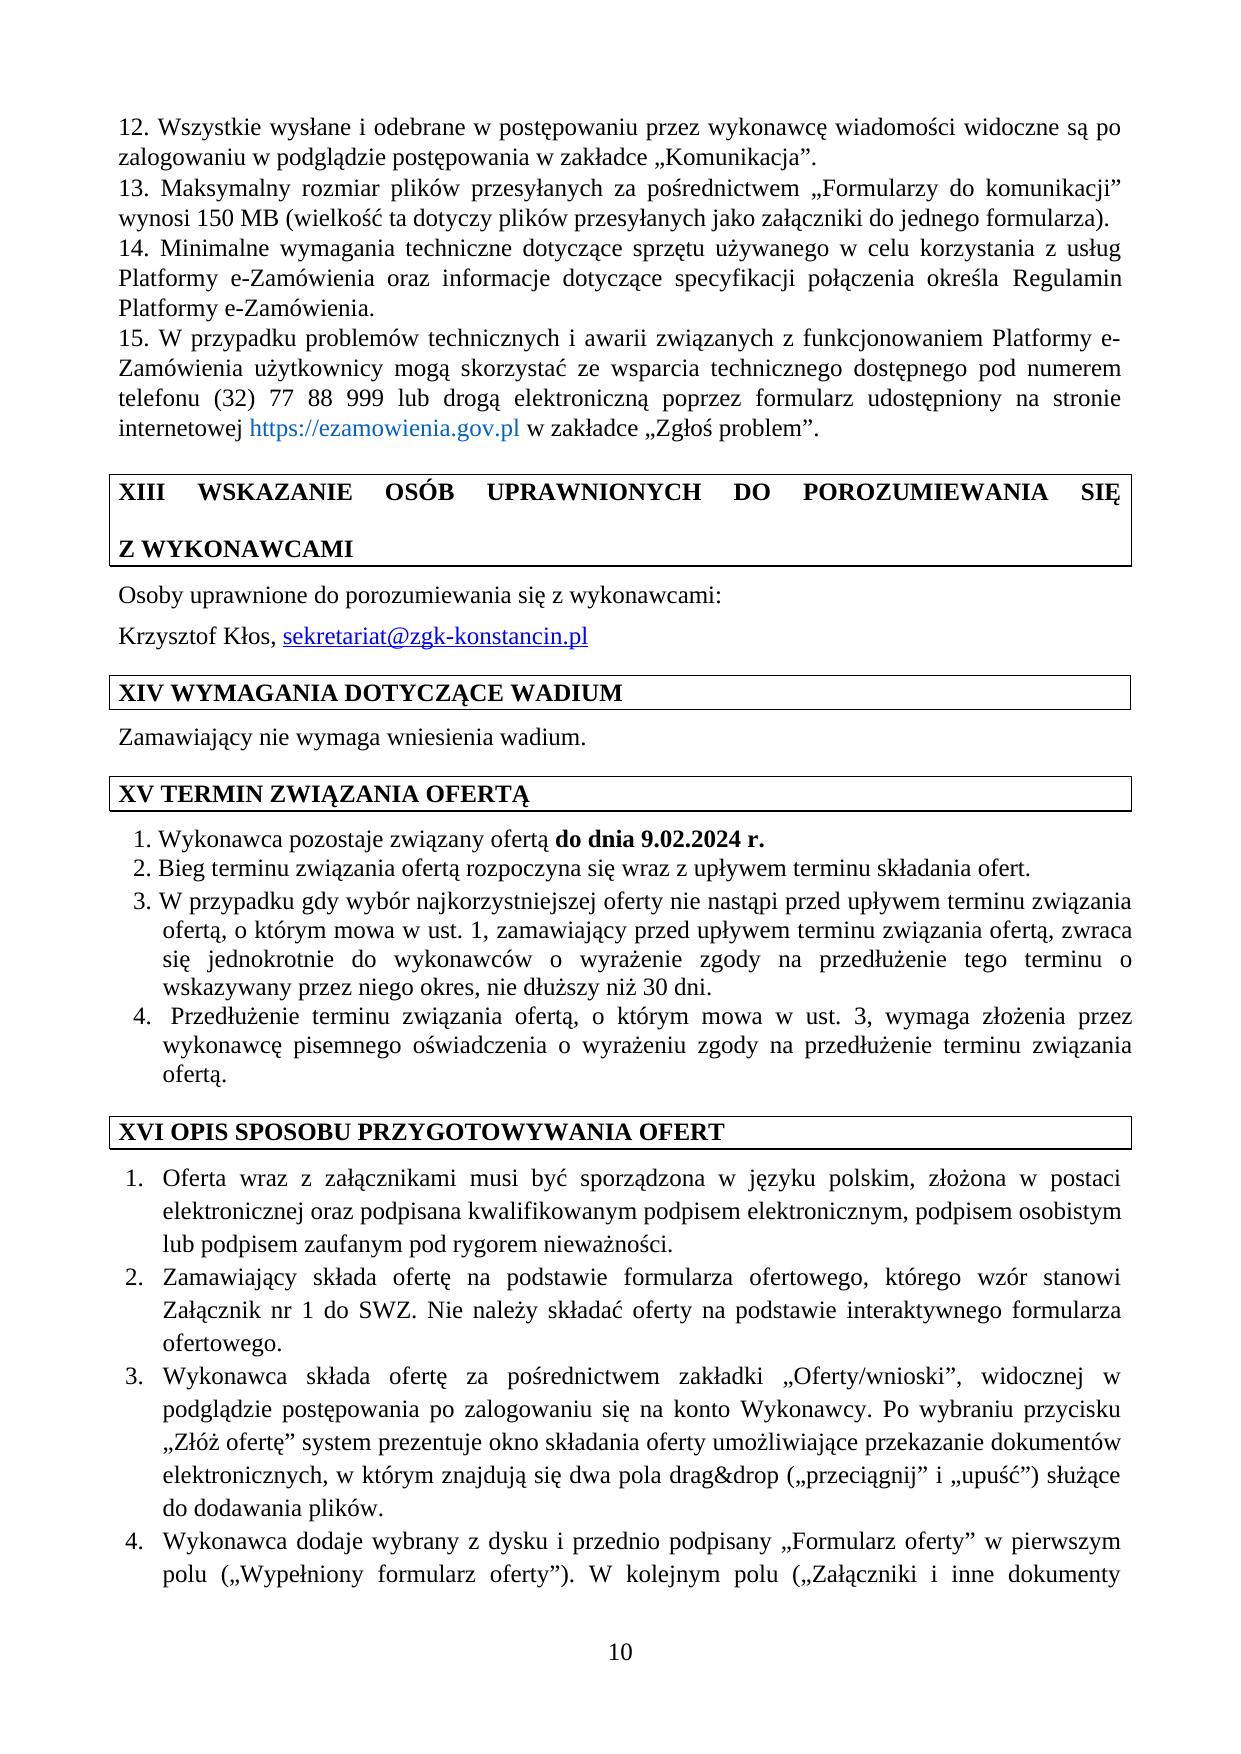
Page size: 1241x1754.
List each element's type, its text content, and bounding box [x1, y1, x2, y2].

text Zamawiający nie wymaga wniesienia wadium. [118, 722, 1122, 751]
text 13. Maksymalny rozmiar plików przesyłanych za pośrednictwem „Formularzy do komunikacji” wynosi 150 MB (wielkość ta dotyczy plików przesyłanych jako załączniki do jednego formularza). [118, 173, 1122, 231]
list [125, 1526, 1122, 1588]
text 12. Wszystkie wysłane i odebrane w postępowaniu przez wykonawcę wiadomości widoczne są po zalogowaniu w podglądzie postępowania w zakładce „Komunikacja”. [118, 112, 1122, 171]
text XIV WYMAGANIA DOTYCZĄCE WADIUM [110, 676, 1130, 709]
text XIII WSKAZANIE OSÓB UPRAWNIONYCH DO POROZUMIEWANIA SIĘ Z WYKONAWCAMI [110, 475, 1131, 565]
text XVI OPIS SPOSOBU PRZYGOTOWYWANIA OFERT [110, 1117, 1131, 1148]
list Zamawiający składa ofertę na podstawie formularza ofertowego, którego wzór stanowi Załącznik nr 1 do SWZ. Nie należy składać oferty na podstawie interaktywnego formularza ofertowego. [125, 1262, 1122, 1357]
list 2. Bieg terminu związania ofertą rozpoczyna się wraz z upływem terminu składania ofert. [118, 853, 1133, 882]
text 4. Przedłużenie terminu związania ofertą, o którym mowa w ust. 3, wymaga złożenia przez wykonawcę pisemnego oświadczenia o wyrażeniu zgody na przedłużenie terminu związania ofertą. [133, 1001, 1133, 1087]
text 15. W przypadku problemów technicznych i awarii związanych z funkcjonowaniem Platformy e-Zamówienia użytkownicy mogą skorzystać ze wsparcia technicznego dostępnego pod numerem telefonu (32) 77 88 999 lub drogą elektroniczną poprzez formularz udostępniony na stronie internetowej https://ezamowienia.gov.pl w zakładce „Zgłoś problem”. [118, 323, 1122, 442]
text 1. Wykonawca pozostaje związany ofertą do dnia 9.02.2024 r. [118, 824, 1133, 853]
text Osoby uprawnione do porozumiewania się z wykonawcami: [118, 580, 1122, 608]
text XV TERMIN ZWIĄZANIA OFERTĄ [110, 777, 1131, 810]
list Wykonawca składa ofertę za pośrednictwem zakładki „Oferty/wnioski”, widocznej w podglądzie postępowania po zalogowaniu się na konto Wykonawcy. Po wybraniu przycisku „Złóż ofertę” system prezentuje okno składania oferty umożliwiające przekazanie dokumentów elektronicznych, w którym znajdują się dwa pola drag&drop („przeciągnij” i „upuść”) służące do dodawania plików. [125, 1361, 1122, 1522]
text 3. W przypadku gdy wybór najkorzystniejszej oferty nie nastąpi przed upływem terminu związania ofertą, o którym mowa w ust. 1, zamawiający przed upływem terminu związania ofertą, zwraca się jednokrotnie do wykonawców o wyrażenie zgody na przedłużenie tego terminu o wskazywany przez niego okres, nie dłuższy niż 30 dni. [133, 886, 1133, 1001]
text 14. Minimalne wymagania techniczne dotyczące sprzętu używanego w celu korzystania z usług Platformy e-Zamówienia oraz informacje dotyczące specyfikacji połączenia określa Regulamin Platformy e-Zamówienia. [118, 233, 1122, 322]
list Oferta wraz z załącznikami musi być sporządzona w języku polskim, złożona w postaci elektronicznej oraz podpisana kwalifikowanym podpisem elektronicznym, podpisem osobistym lub podpisem zaufanym pod rygorem nieważności. [125, 1163, 1122, 1257]
text Krzysztof Kłos, sekretariat@zgk-konstancin.pl [118, 621, 1122, 650]
